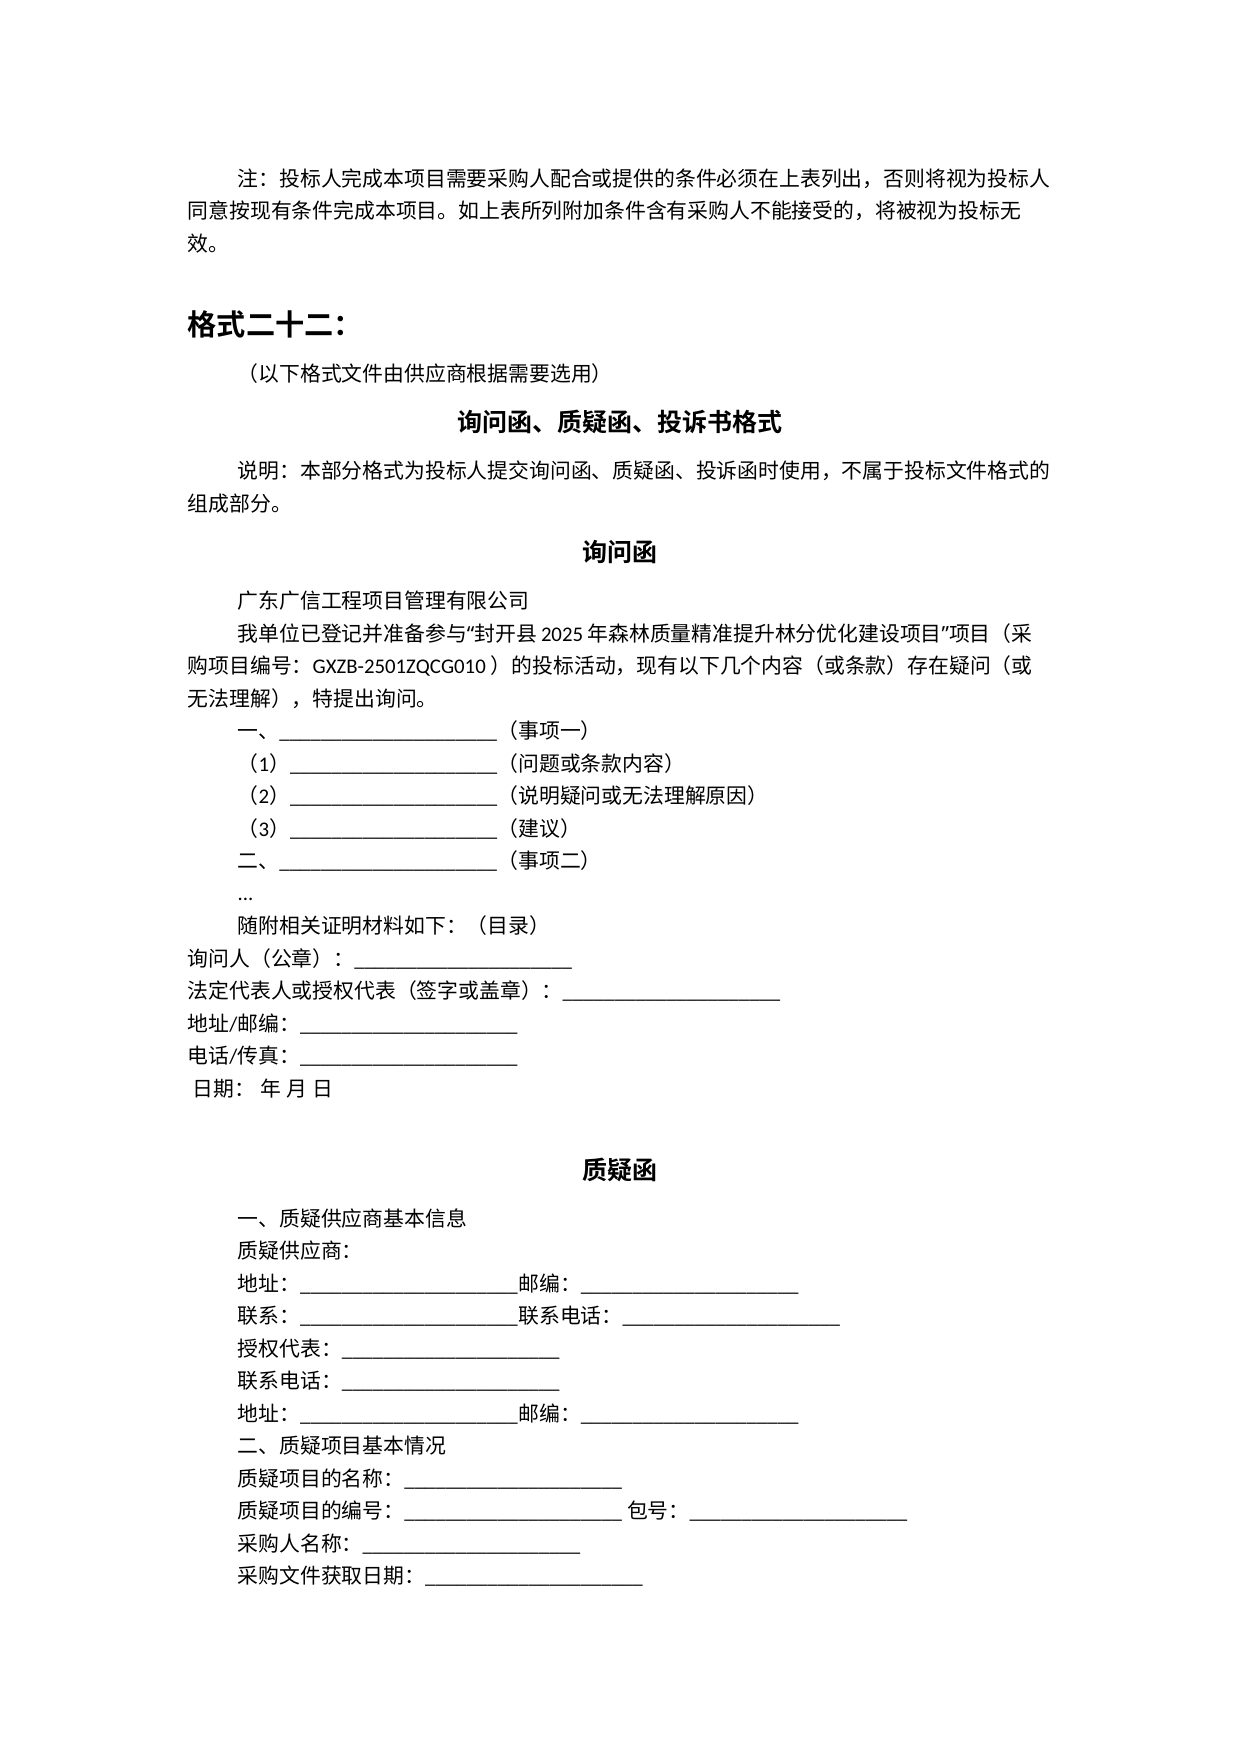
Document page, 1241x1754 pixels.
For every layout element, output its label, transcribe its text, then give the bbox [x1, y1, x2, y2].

text 地址/邮编：_____________________ [187, 1007, 1053, 1039]
text （2）____________________（说明疑问或无法理解原因） [187, 779, 1053, 812]
text 随附相关证明材料如下：（目录） [187, 909, 1053, 942]
text 格式二十二： [187, 292, 1053, 357]
text （以下格式文件由供应商根据需要选用） [187, 357, 1053, 389]
text 采购人名称：_____________________ [187, 1527, 1053, 1559]
text 质疑项目的编号：_____________________ 包号：_____________________ [187, 1494, 1053, 1527]
text 说明：本部分格式为投标人提交询问函、质疑函、投诉函时使用，不属于投标文件格式的组成部分。 [187, 454, 1053, 519]
text 一、_____________________（事项一） [187, 714, 1053, 747]
text ... [187, 877, 1053, 909]
text 二、质疑项目基本情况 [187, 1429, 1053, 1462]
text 一、质疑供应商基本信息 [187, 1202, 1053, 1234]
text 询问函、质疑函、投诉书格式 [187, 389, 1053, 454]
text （1）____________________（问题或条款内容） [187, 747, 1053, 779]
text 注：投标人完成本项目需要采购人配合或提供的条件必须在上表列出，否则将视为投标人同意按现有条件完成本项目。如上表所列附加条件含有采购人不能接受的，将被视为投标无效。 [187, 162, 1053, 259]
text 询问人（公章）：_____________________ [187, 942, 1053, 974]
text 日期： 年 月 日 [187, 1072, 1053, 1104]
text 地址：_____________________邮编：_____________________ [187, 1397, 1053, 1429]
text 联系：_____________________联系电话：_____________________ [187, 1299, 1053, 1332]
text 联系电话：_____________________ [187, 1364, 1053, 1397]
text 质疑项目的名称：_____________________ [187, 1462, 1053, 1494]
text 质疑函 [187, 1137, 1053, 1202]
text 法定代表人或授权代表（签字或盖章）：_____________________ [187, 974, 1053, 1007]
text 采购文件获取日期：_____________________ [187, 1559, 1053, 1592]
text 质疑供应商： [187, 1234, 1053, 1267]
text 二、_____________________（事项二） [187, 844, 1053, 877]
text 询问函 [187, 519, 1053, 584]
text 广东广信工程项目管理有限公司 [187, 584, 1053, 617]
text 我单位已登记并准备参与“封开县2025年森林质量精准提升林分优化建设项目”项目（采购项目编号：GXZB-2501ZQCG010 ）的投标活动，现有以下几个内容（或条款）存在疑问（或无法理解），特提出询问。 [187, 617, 1053, 714]
text 授权代表：_____________________ [187, 1332, 1053, 1364]
text 电话/传真：_____________________ [187, 1039, 1053, 1072]
text 地址：_____________________邮编：_____________________ [187, 1267, 1053, 1299]
text （3）____________________（建议） [187, 812, 1053, 844]
